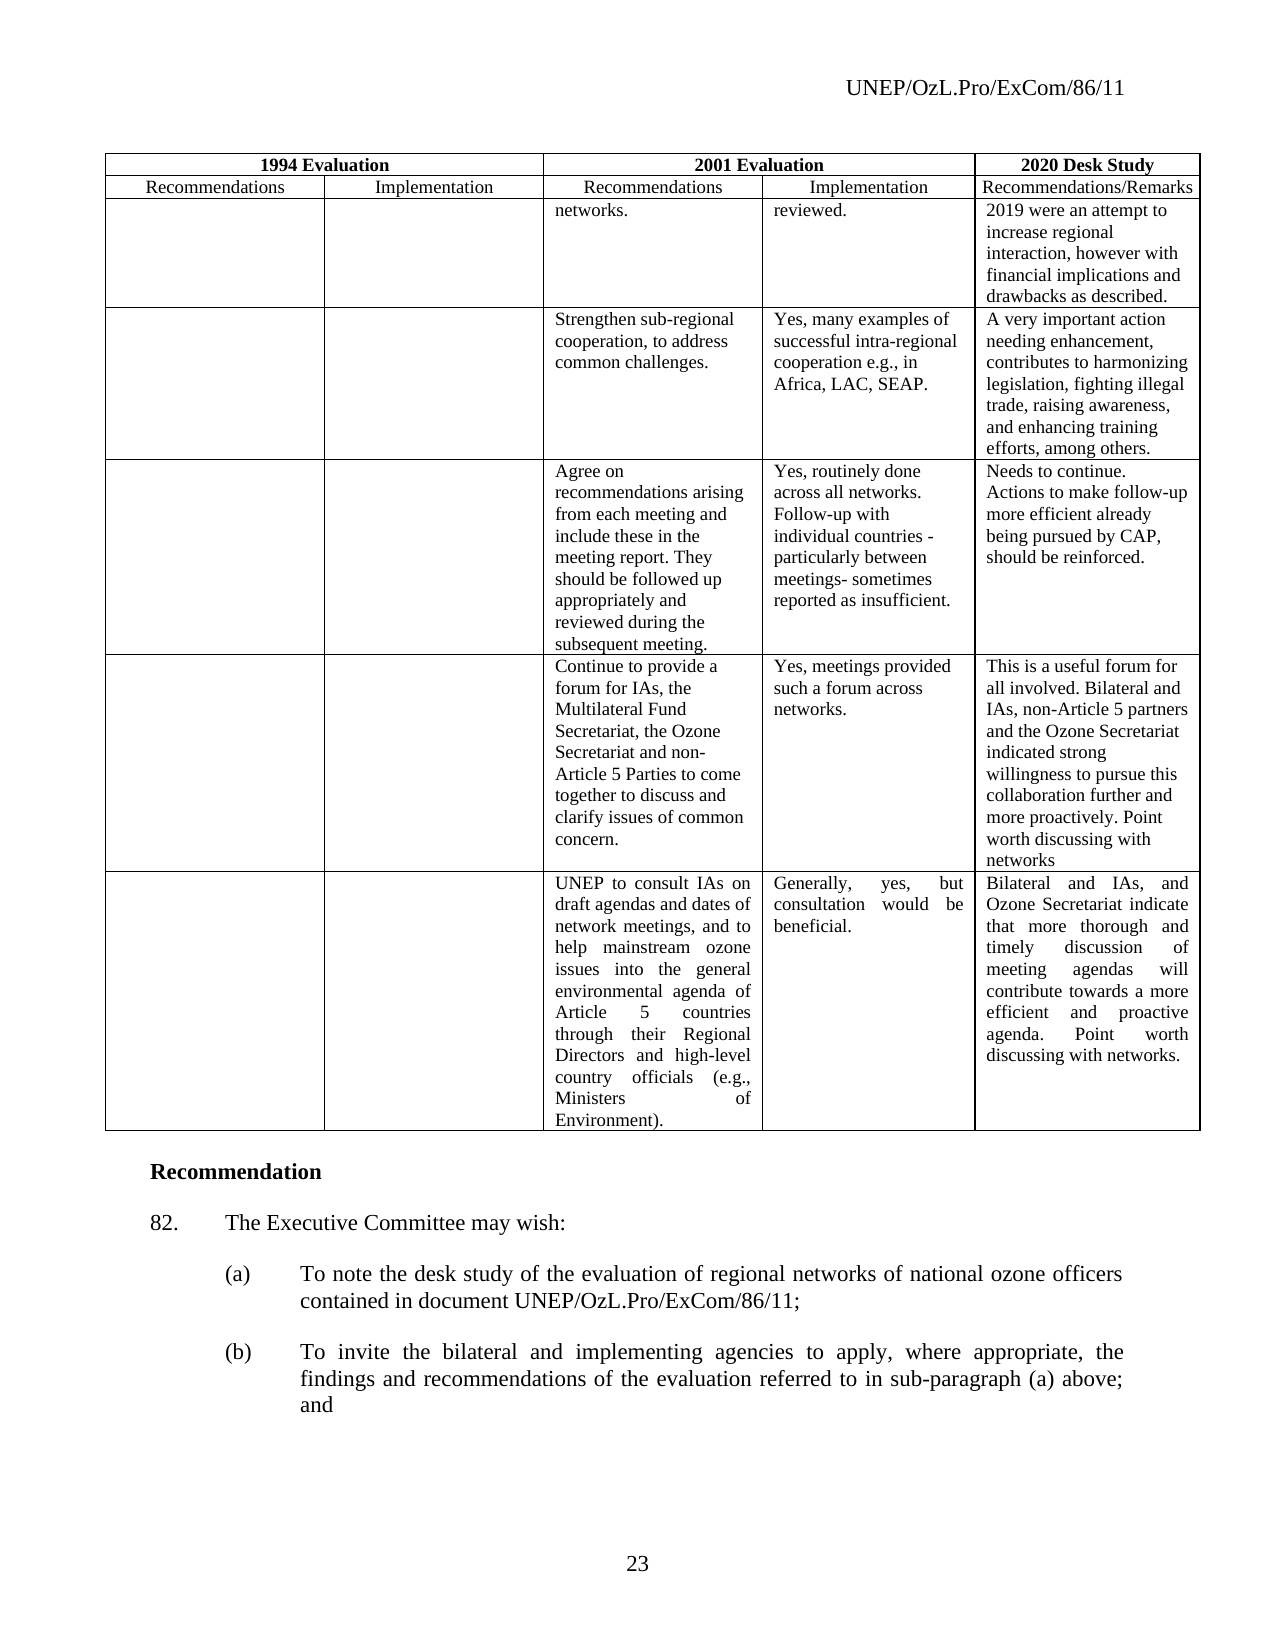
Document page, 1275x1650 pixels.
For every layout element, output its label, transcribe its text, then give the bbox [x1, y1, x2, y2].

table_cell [976, 199, 1199, 307]
table_header 2001 Evaluation [544, 154, 974, 175]
table_cell Continue to provide a forum for IAs, the Multilateral Fund Secretariat, the Ozone Secretariat and non-Article 5 Parties to come together to discuss and clarify issues of common concern. [544, 655, 762, 871]
table_header 2020 Desk Study [976, 154, 1199, 175]
table_cell Bilateral and IAs, and Ozone Secretariat indicate that more thorough and timely discussion of meeting agendas will contribute towards a more efficient and proactive agenda. Point worth discussing with networks. [976, 872, 1199, 1130]
table_cell [325, 655, 543, 871]
list Recommendation [150, 1158, 1125, 1184]
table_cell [544, 199, 762, 307]
table_cell Recommendations [544, 176, 762, 198]
table_cell A very important action needing enhancement, contributes to harmonizing legislation, fighting illegal trade, raising awareness, and enhancing training efforts, among others. [976, 308, 1199, 459]
table_cell Implementation [763, 176, 974, 198]
list To note the desk study of the evaluation of regional networks of national ozone officers contained in document UNEP/OzL.Pro/ExCom/86/11; [225, 1261, 1125, 1313]
table_cell [106, 872, 324, 1130]
table_cell Strengthen sub-regional cooperation, to address common challenges. [544, 308, 762, 459]
table_cell This is a useful forum for all involved. Bilateral and IAs, non-Article 5 partners and the Ozone Secretariat indicated strong willingness to pursue this collaboration further and more proactively. Point worth discussing with networks [976, 655, 1199, 871]
table_cell Yes, many examples of successful intra-regional cooperation e.g., in Africa, LAC, SEAP. [763, 308, 974, 459]
table_cell [106, 308, 324, 459]
table_cell [325, 308, 543, 459]
table_header 1994 Evaluation [106, 154, 543, 175]
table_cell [763, 199, 974, 307]
table_cell Yes, routinely done across all networks. Follow-up with individual countries -particularly between meetings- sometimes reported as insufficient. [763, 460, 974, 654]
table_cell Implementation [325, 176, 543, 198]
table_cell [325, 872, 543, 1130]
table_cell Recommendations [106, 176, 324, 198]
table_cell Recommendations/Remarks [976, 176, 1199, 198]
table_cell [106, 199, 324, 307]
list The Executive Committee may wish: [150, 1209, 1125, 1236]
table_cell Agree on recommendations arising from each meeting and include these in the meeting report. They should be followed up appropriately and reviewed during the subsequent meeting. [544, 460, 762, 654]
table_cell [325, 199, 543, 307]
table_cell [106, 460, 324, 654]
table_cell Needs to continue. Actions to make follow-up more efficient already being pursued by CAP, should be reinforced. [976, 460, 1199, 654]
table_cell UNEP to consult IAs on draft agendas and dates of network meetings, and to help mainstream ozone issues into the general environmental agenda of Article 5 countries through their Regional Directors and high-level country officials (e.g., Ministers of Environment). [544, 872, 762, 1130]
table_cell [106, 655, 324, 871]
table_cell Generally, yes, but consultation would be beneficial. [763, 872, 974, 1130]
list To invite the bilateral and implementing agencies to apply, where appropriate, the findings and recommendations of the evaluation referred to in sub-paragraph (a) above; and [225, 1338, 1125, 1417]
table_cell Yes, meetings provided such a forum across networks. [763, 655, 974, 871]
table_cell [325, 460, 543, 654]
